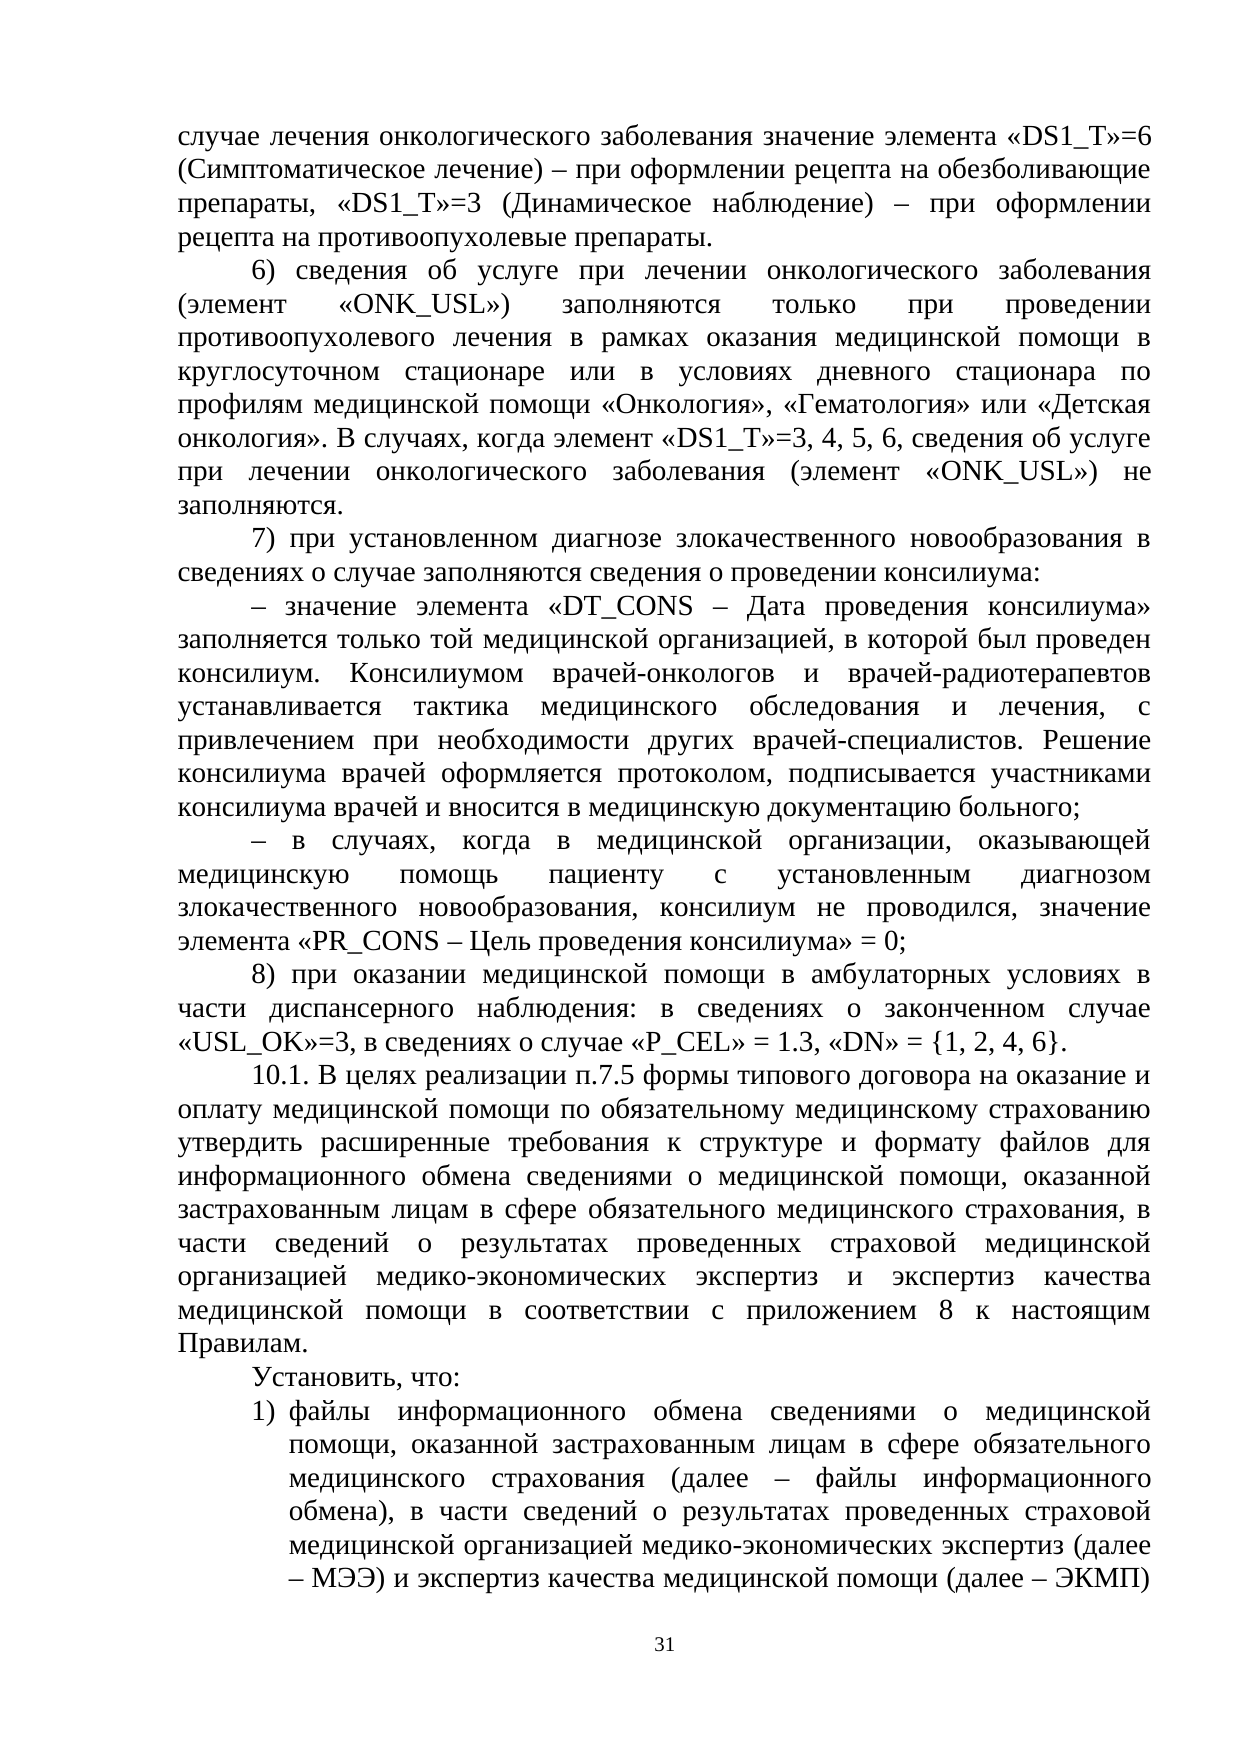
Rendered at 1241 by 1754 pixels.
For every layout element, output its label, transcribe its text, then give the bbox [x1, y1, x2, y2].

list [251, 1393, 1152, 1594]
text 7) при установленном диагнозе злокачественного новообразования в сведениях о случае заполняются сведения о проведении консилиума: [177, 521, 1152, 588]
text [177, 118, 1152, 252]
text – в случаях, когда в медицинской организации, оказывающей медицинскую помощь пациенту с установленным диагнозом злокачественного новообразования, консилиум не проводился, значение элемента «PR_CONS – Цель проведения консилиума» = 0; [177, 822, 1152, 957]
text 8) при оказании медицинской помощи в амбулаторных условиях в части диспансерного наблюдения: в сведениях о законченном случае «USL_OK»=3, в сведениях о случае «P_CEL» = 1.3, «DN» = {1, 2, 4, 6}. [177, 957, 1152, 1057]
text 6) сведения об услуге при лечении онкологического заболевания (элемент «ONK_USL») заполняются только при проведении противоопухолевого лечения в рамках оказания медицинской помощи в круглосуточном стационаре или в условиях дневного стационара по профилям медицинской помощи «Онкология», «Гематология» или «Детская онкология». В случаях, когда элемент «DS1_T»=3, 4, 5, 6, сведения об услуге при лечении онкологического заболевания (элемент «ONK_USL») не заполняются. [177, 252, 1152, 521]
text 10.1. В целях реализации п.7.5 формы типового договора на оказание и оплату медицинской помощи по обязательному медицинскому страхованию утвердить расширенные требования к структуре и формату файлов для информационного обмена сведениями о медицинской помощи, оказанной застрахованным лицам в сфере обязательного медицинского страхования, в части сведений о результатах проведенных страховой медицинской организацией медико-экономических экспертиз и экспертиз качества медицинской помощи в соответствии с приложением 8 к настоящим Правилам. [177, 1057, 1152, 1359]
text – значение элемента «DT_CONS – Дата проведения консилиума» заполняется только той медицинской организацией, в которой был проведен консилиум. Консилиумом врачей-онкологов и врачей-радиотерапевтов устанавливается тактика медицинского обследования и лечения, с привлечением при необходимости других врачей-специалистов. Решение консилиума врачей оформляется протоколом, подписывается участниками консилиума врачей и вносится в медицинскую документацию больного; [177, 588, 1152, 822]
text Установить, что: [177, 1359, 1152, 1393]
